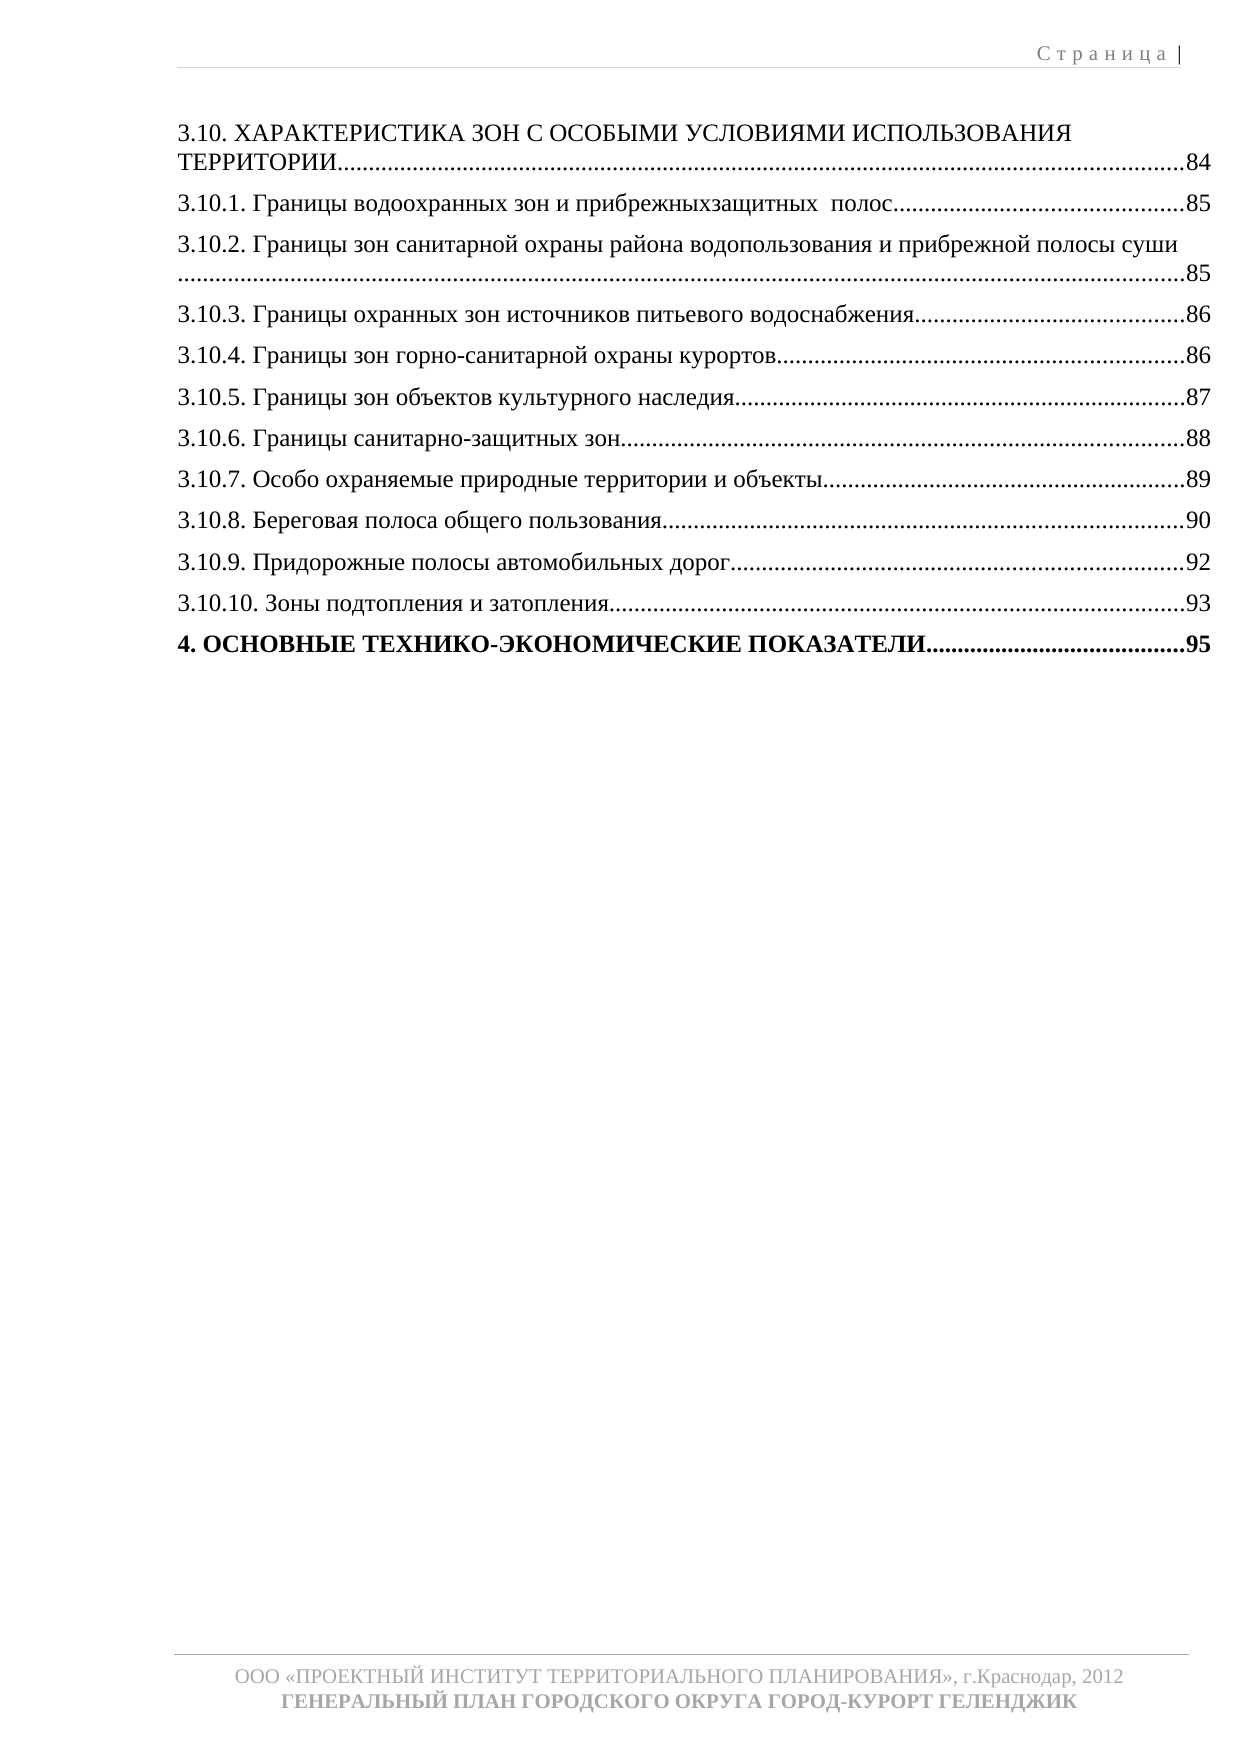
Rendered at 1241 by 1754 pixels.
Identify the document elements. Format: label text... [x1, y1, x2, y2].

text 3.10.5. Границы зон объектов культурного наследия 87 [177, 382, 1181, 411]
text 3.10.1. Границы водоохранных зон и прибрежныхзащитных полос 85 [177, 188, 1181, 217]
text 3.10.2. Границы зон санитарной охраны района водопользования и прибрежной полосы суши 85 [177, 229, 1181, 287]
text 4. Основные технико-экономические показатели 95 [177, 629, 1181, 658]
text 3.10.10. Зоны подтопления и затопления 93 [177, 588, 1181, 617]
text 3.10.8. Береговая полоса общего пользования 90 [177, 506, 1181, 534]
text 3.10.6. Границы санитарно-защитных зон. 88 [177, 423, 1181, 452]
text 3.10.7. Особо охраняемые природные территории и объекты 89 [177, 464, 1181, 493]
text 3.10.9. Придорожные полосы автомобильных дорог 92 [177, 547, 1181, 576]
text 3.10.4. Границы зон горно-санитарной охраны курортов 86 [177, 341, 1181, 369]
text 3.10.3. Границы охранных зон источников питьевого водоснабжения 86 [177, 299, 1181, 328]
text 3.10. Характеристика зон с особыми условиями использования территории 84 [177, 118, 1181, 176]
